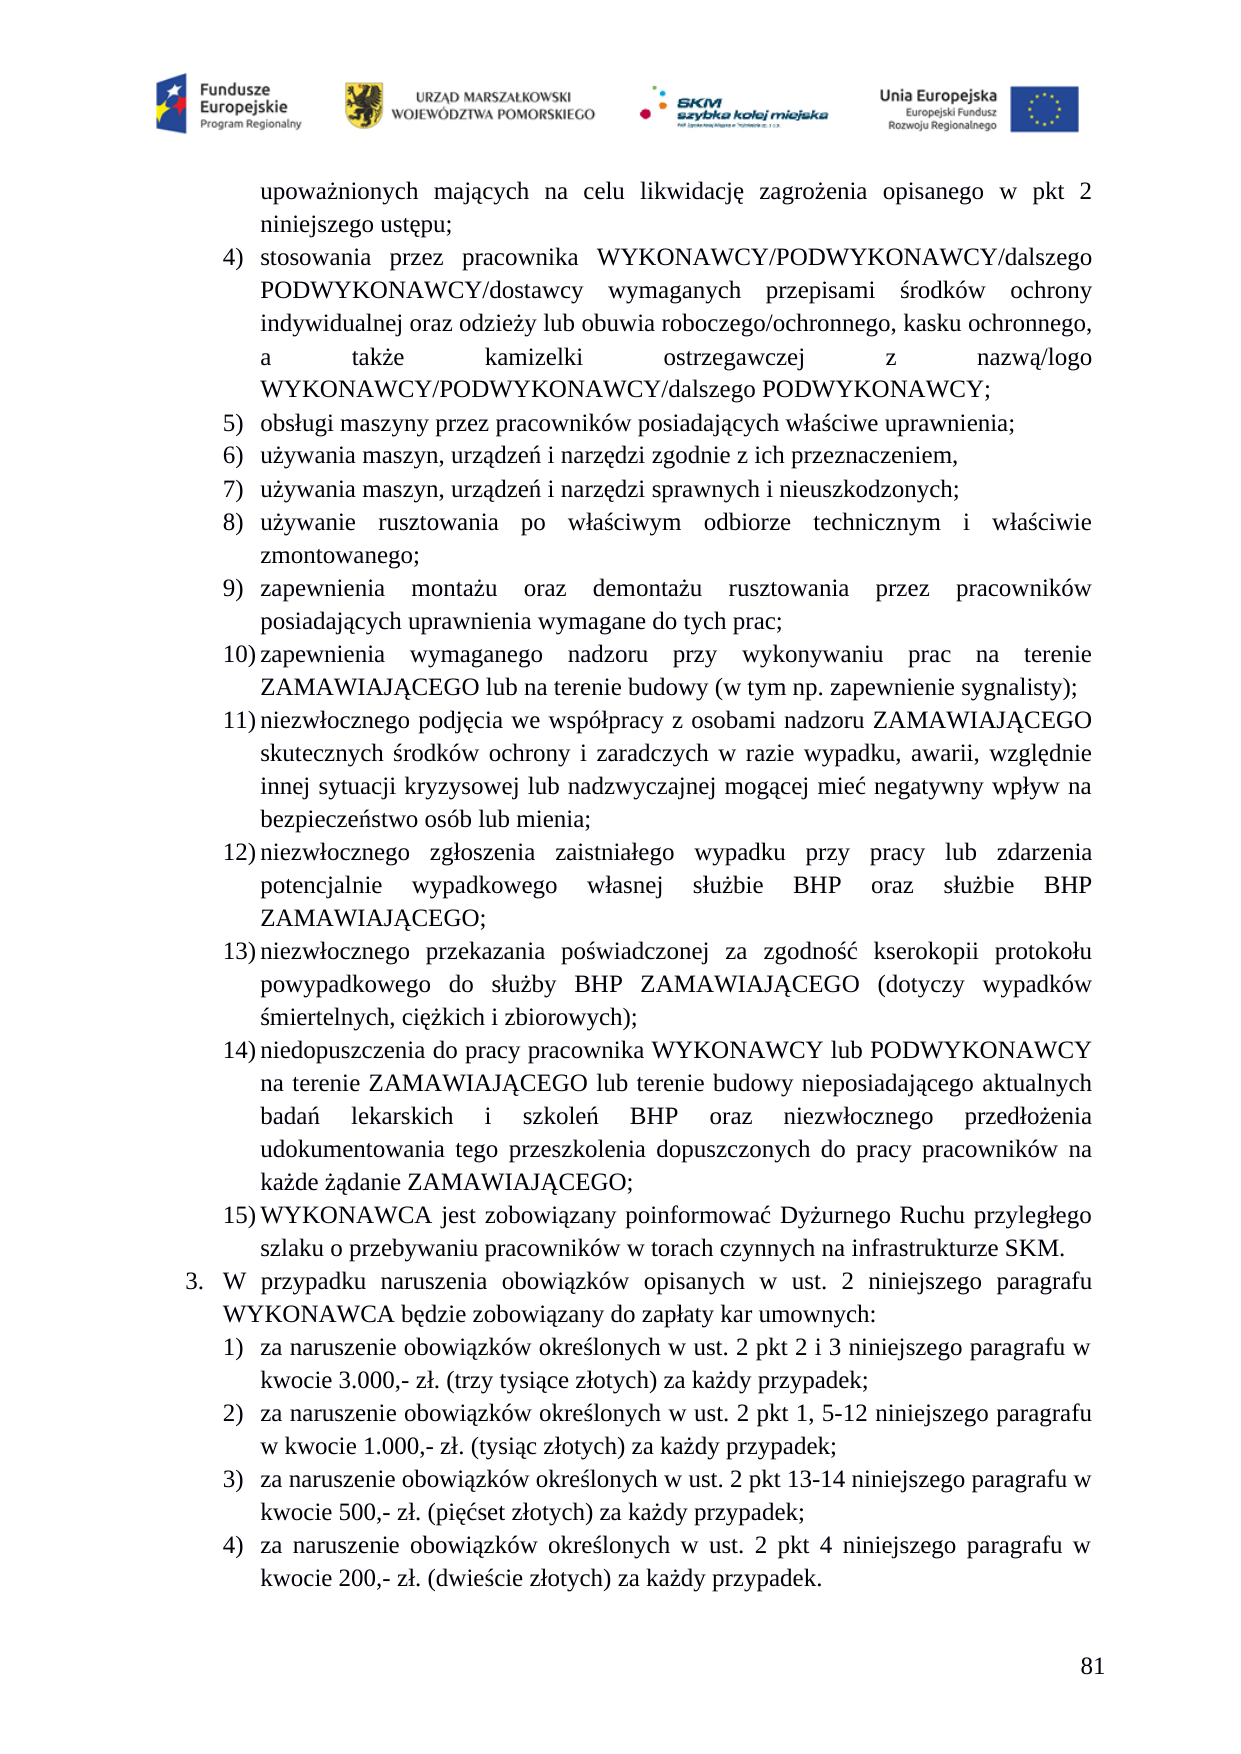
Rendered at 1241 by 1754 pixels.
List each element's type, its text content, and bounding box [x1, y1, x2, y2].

list zapewnienia montażu oraz demontażu rusztowania przez pracowników posiadających uprawnienia wymagane do tych prac; [223, 573, 1093, 634]
picture [147, 73, 1093, 148]
list niezwłocznego przekazania poświadczonej za zgodność kserokopii protokołu powypadkowego do służby BHP ZAMAWIAJĄCEGO (dotyczy wypadków śmiertelnych, ciężkich i zbiorowych); [223, 936, 1093, 1031]
list niezwłocznego zgłoszenia zaistniałego wypadku przy pracy lub zdarzenia potencjalnie wypadkowego własnej służbie BHP oraz służbie BHP ZAMAWIAJĄCEGO; [223, 837, 1093, 932]
list zapewnienia wymaganego nadzoru przy wykonywaniu prac na terenie ZAMAWIAJĄCEGO lub na terenie budowy (w tym np. zapewnienie sygnalisty); [223, 639, 1093, 701]
list używania maszyn, urządzeń i narzędzi sprawnych i nieuszkodzonych; [223, 474, 1093, 502]
list niezwłocznego podjęcia we współpracy z osobami nadzoru ZAMAWIAJĄCEGO skutecznych środków ochrony i zaradczych w razie wypadku, awarii, względnie innej sytuacji kryzysowej lub nadzwyczajnej mogącej mieć negatywny wpływ na bezpieczeństwo osób lub mienia; [223, 705, 1093, 833]
list WYKONAWCA jest zobowiązany poinformować Dyżurnego Ruchu przyległego szlaku o przebywaniu pracowników w torach czynnych na infrastrukturze SKM. [223, 1200, 1093, 1262]
list za naruszenie obowiązków określonych w ust. 2 pkt 1, 5-12 niniejszego paragrafu w kwocie 1.000,- zł. (tysiąc złotych) za każdy przypadek; [223, 1398, 1093, 1460]
list niedopuszczenia do pracy pracownika WYKONAWCY lub PODWYKONAWCY na terenie ZAMAWIAJĄCEGO lub terenie budowy nieposiadającego aktualnych badań lekarskich i szkoleń BHP oraz niezwłocznego przedłożenia udokumentowania tego przeszkolenia dopuszczonych do pracy pracowników na każde żądanie ZAMAWIAJĄCEGO; [223, 1035, 1093, 1196]
list za naruszenie obowiązków określonych w ust. 2 pkt 4 niniejszego paragrafu w kwocie 200,- zł. (dwieście złotych) za każdy przypadek. [223, 1530, 1093, 1592]
list za naruszenie obowiązków określonych w ust. 2 pkt 13-14 niniejszego paragrafu w kwocie 500,- zł. (pięćset złotych) za każdy przypadek; [223, 1464, 1093, 1526]
list stosowania przez pracownika WYKONAWCY/PODWYKONAWCY/dalszego PODWYKONAWCY/dostawcy wymaganych przepisami środków ochrony indywidualnej oraz odzieży lub obuwia roboczego/ochronnego, kasku ochronnego, a także kamizelki ostrzegawczej z nazwą/logo WYKONAWCY/PODWYKONAWCY/dalszego PODWYKONAWCY; [223, 242, 1093, 403]
list W przypadku naruszenia obowiązków opisanych w ust. 2 niniejszego paragrafu WYKONAWCA będzie zobowiązany do zapłaty kar umownych: [185, 1266, 1093, 1328]
list używanie rusztowania po właściwym odbiorze technicznym i właściwie zmontowanego; [223, 507, 1093, 568]
list używania maszyn, urządzeń i narzędzi zgodnie z ich przeznaczeniem, [223, 441, 1093, 469]
list za naruszenie obowiązków określonych w ust. 2 pkt 2 i 3 niniejszego paragrafu w kwocie 3.000,- zł. (trzy tysiące złotych) za każdy przypadek; [223, 1332, 1093, 1394]
list obsługi maszyny przez pracowników posiadających właściwe uprawnienia; [223, 408, 1093, 436]
